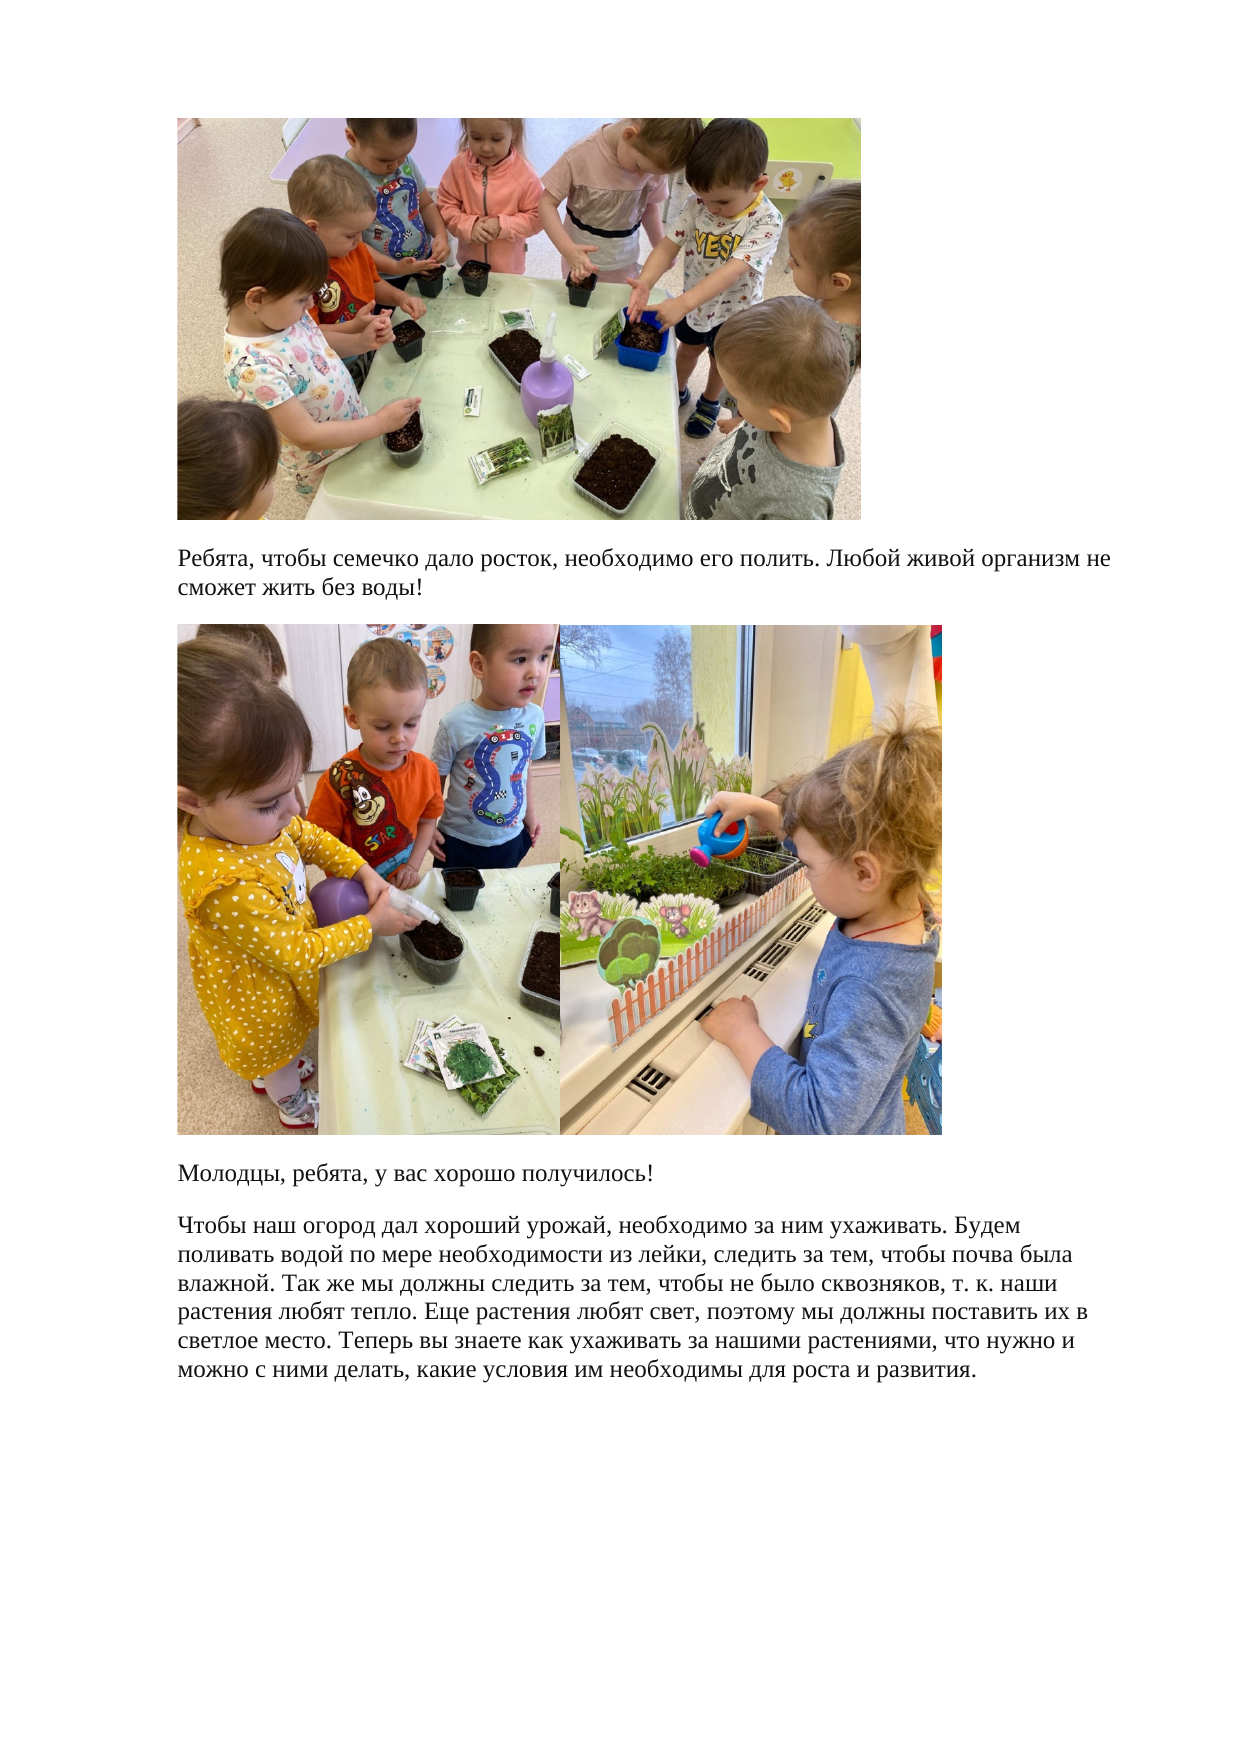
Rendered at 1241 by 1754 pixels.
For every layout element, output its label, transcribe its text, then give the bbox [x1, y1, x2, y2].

picture [177, 624, 942, 1135]
text Молодцы, ребята, у вас хорошо получилось! [177, 1158, 1122, 1187]
picture [177, 118, 861, 520]
text Чтобы наш огород дал хороший урожай, необходимо за ним ухаживать. Будем поливать водой по мере необходимости из лейки, следить за тем, чтобы почва была влажной. Так же мы должны следить за тем, чтобы не было сквозняков, т. к. наши растения любят тепло. Еще растения любят свет, поэтому мы должны поставить их в светлое место. Теперь вы знаете как ухаживать за нашими растениями, что нужно и можно с ними делать, какие условия им необходимы для роста и развития. [177, 1210, 1122, 1383]
text Ребята, чтобы семечко дало росток, необходимо его полить. Любой живой организм не сможет жить без воды! [177, 543, 1122, 601]
